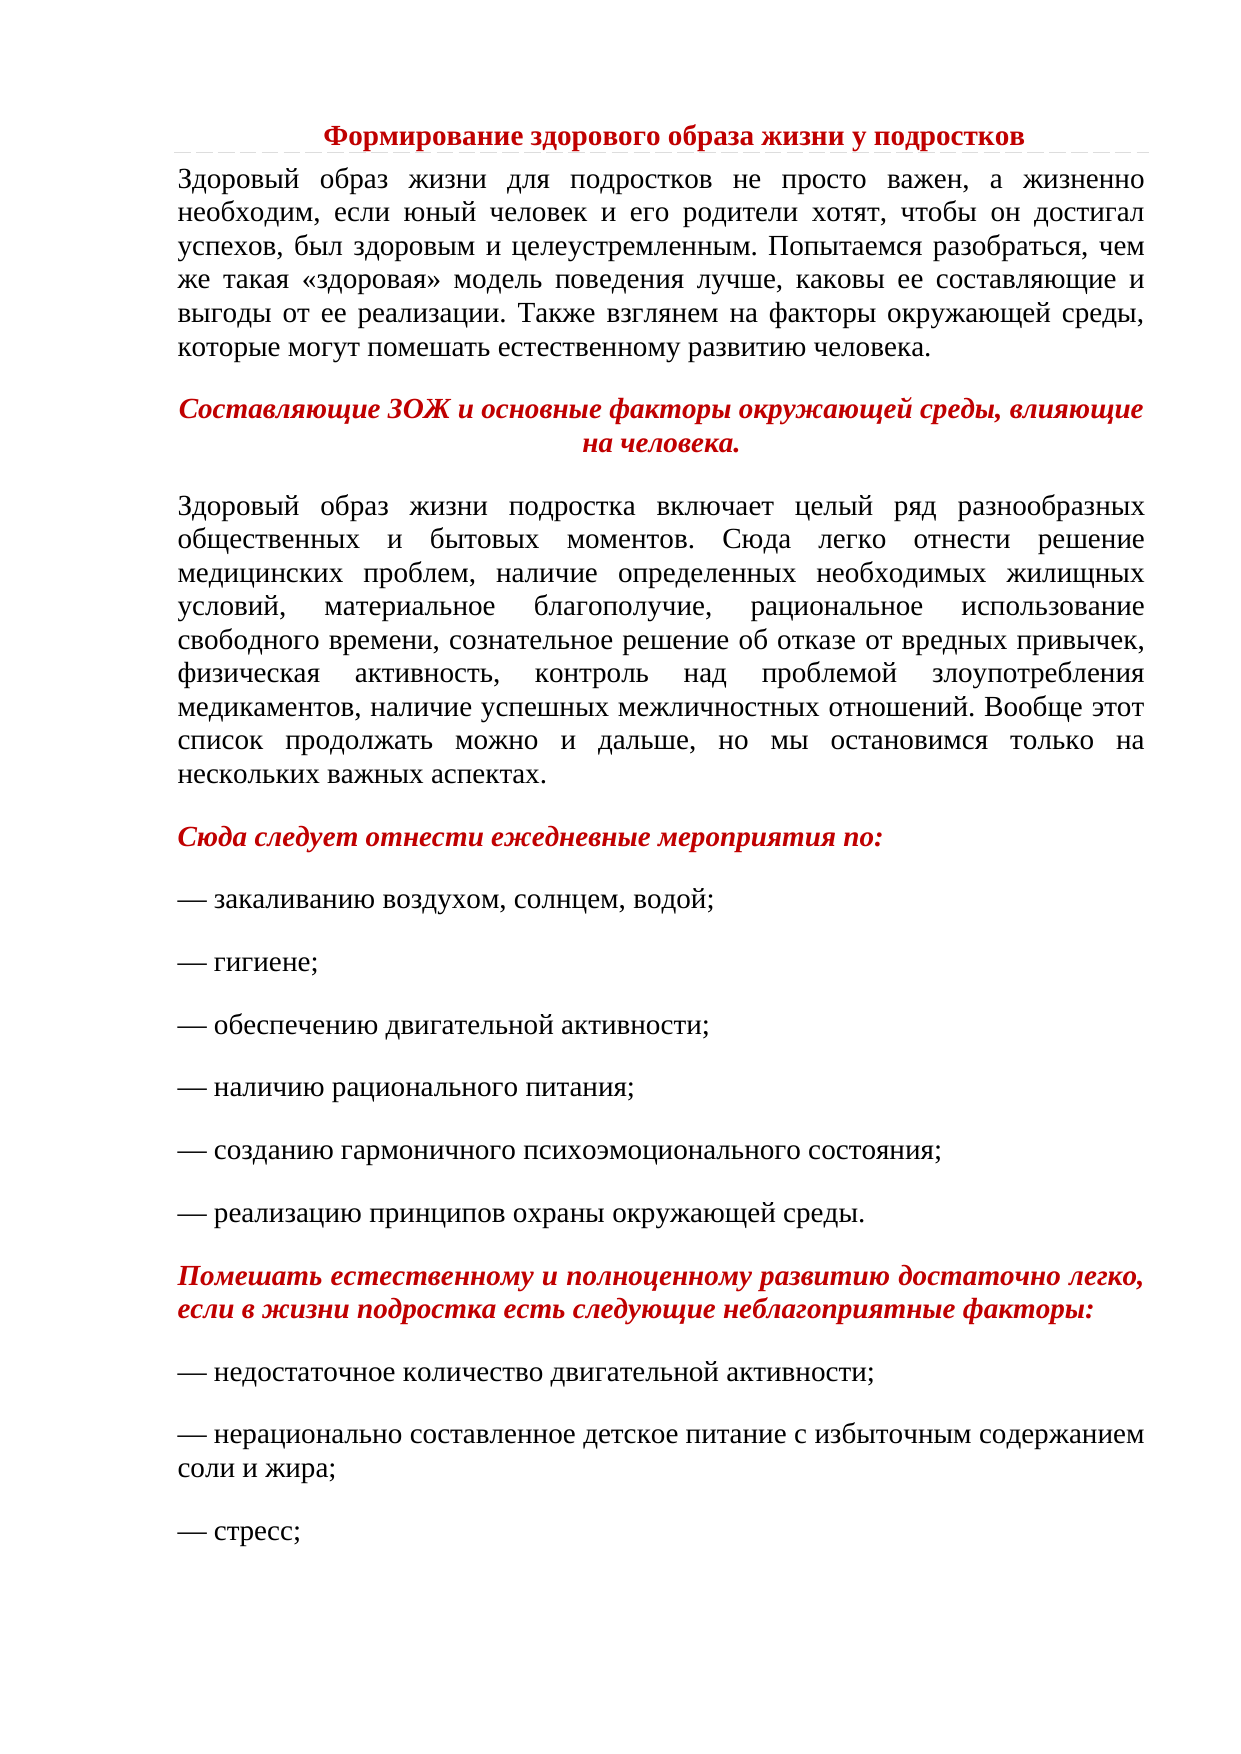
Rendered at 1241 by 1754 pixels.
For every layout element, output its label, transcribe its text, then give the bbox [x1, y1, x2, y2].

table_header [174, 152, 1148, 1583]
text Формирование здорового образа жизни у подростков [177, 118, 1152, 152]
